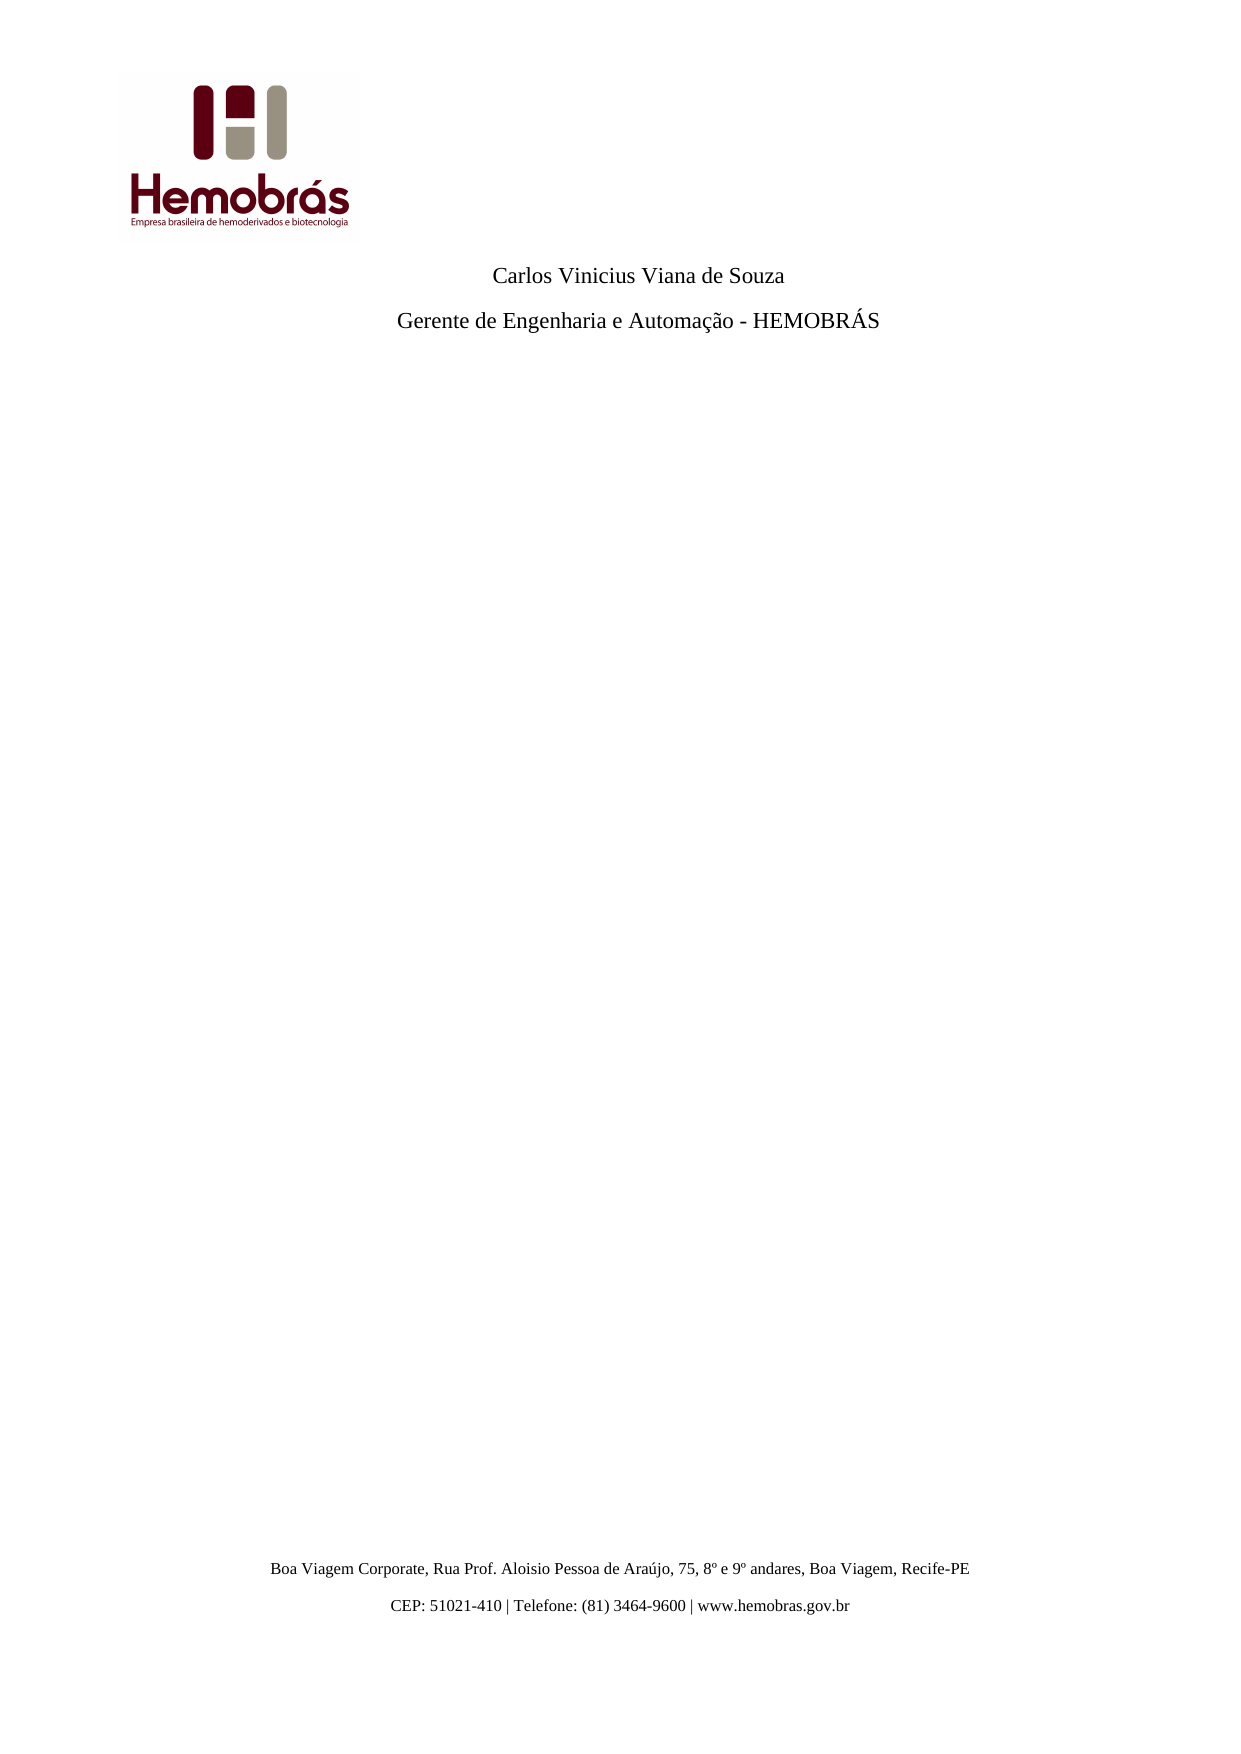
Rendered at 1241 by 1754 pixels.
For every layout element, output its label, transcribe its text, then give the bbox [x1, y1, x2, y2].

picture [118, 73, 362, 243]
text Carlos Vinicius Viana de Souza [155, 262, 1122, 288]
text Gerente de Engenharia e Automação - HEMOBRÁS [155, 307, 1122, 333]
